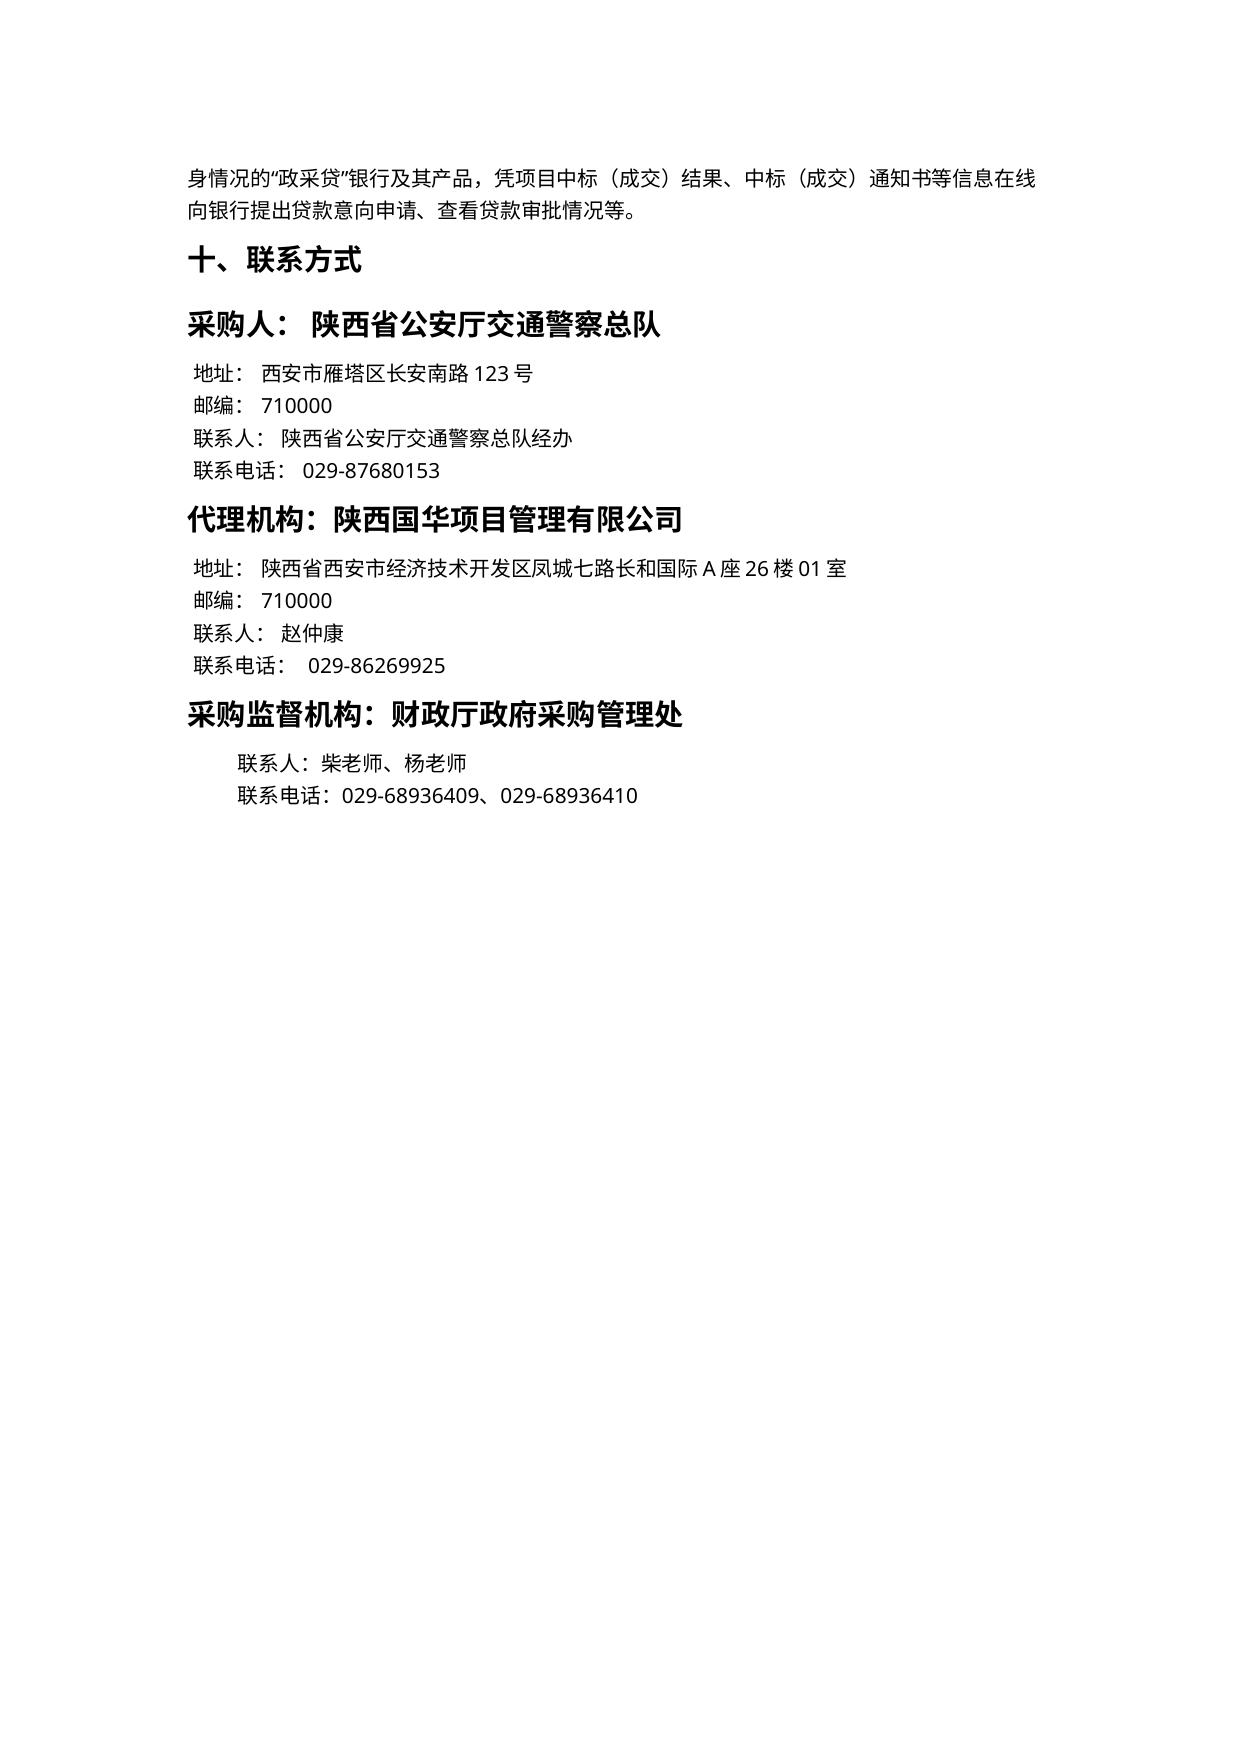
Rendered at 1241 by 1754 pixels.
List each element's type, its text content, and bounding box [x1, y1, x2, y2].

text 采购监督机构：财政厅政府采购管理处 [187, 682, 1053, 747]
text 地址： 陕西省西安市经济技术开发区凤城七路长和国际A座26楼01室 [187, 552, 1053, 584]
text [187, 162, 1053, 227]
text 联系电话： 029-86269925 [187, 649, 1053, 682]
text 地址： 西安市雁塔区长安南路123号 [187, 357, 1053, 389]
text 代理机构：陕西国华项目管理有限公司 [187, 487, 1053, 552]
text 联系人： 陕西省公安厅交通警察总队经办 [187, 422, 1053, 454]
text 联系电话： 029-87680153 [187, 454, 1053, 487]
text 采购人： 陕西省公安厅交通警察总队 [187, 292, 1053, 357]
text 联系人： 赵仲康 [187, 617, 1053, 649]
text 邮编： 710000 [187, 584, 1053, 617]
text 联系人：柴老师、杨老师 [187, 747, 1053, 779]
text 邮编： 710000 [187, 389, 1053, 422]
text 联系电话：029-68936409、029-68936410 [187, 779, 1053, 812]
text 十、联系方式 [187, 227, 1053, 292]
